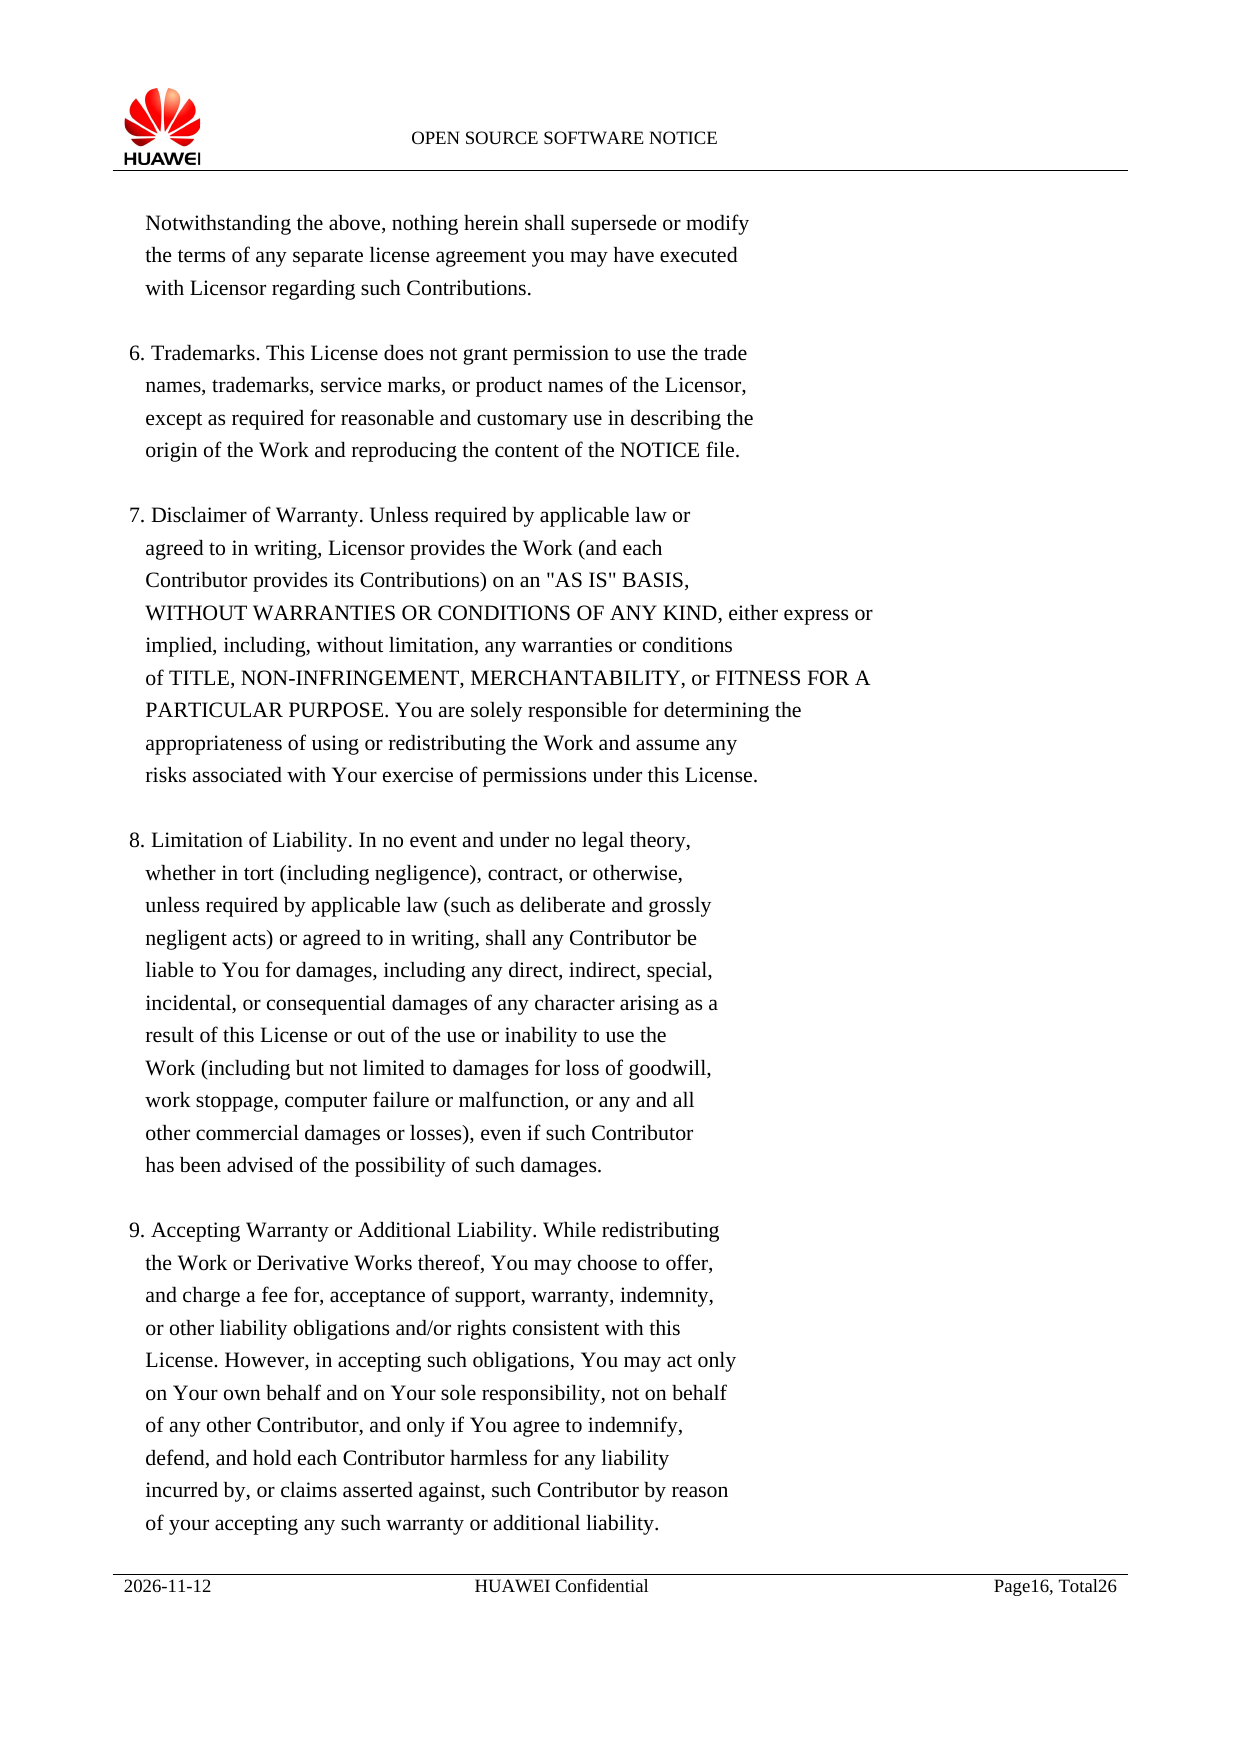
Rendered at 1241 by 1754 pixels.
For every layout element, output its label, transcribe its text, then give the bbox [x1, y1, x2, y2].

picture [124, 88, 201, 165]
